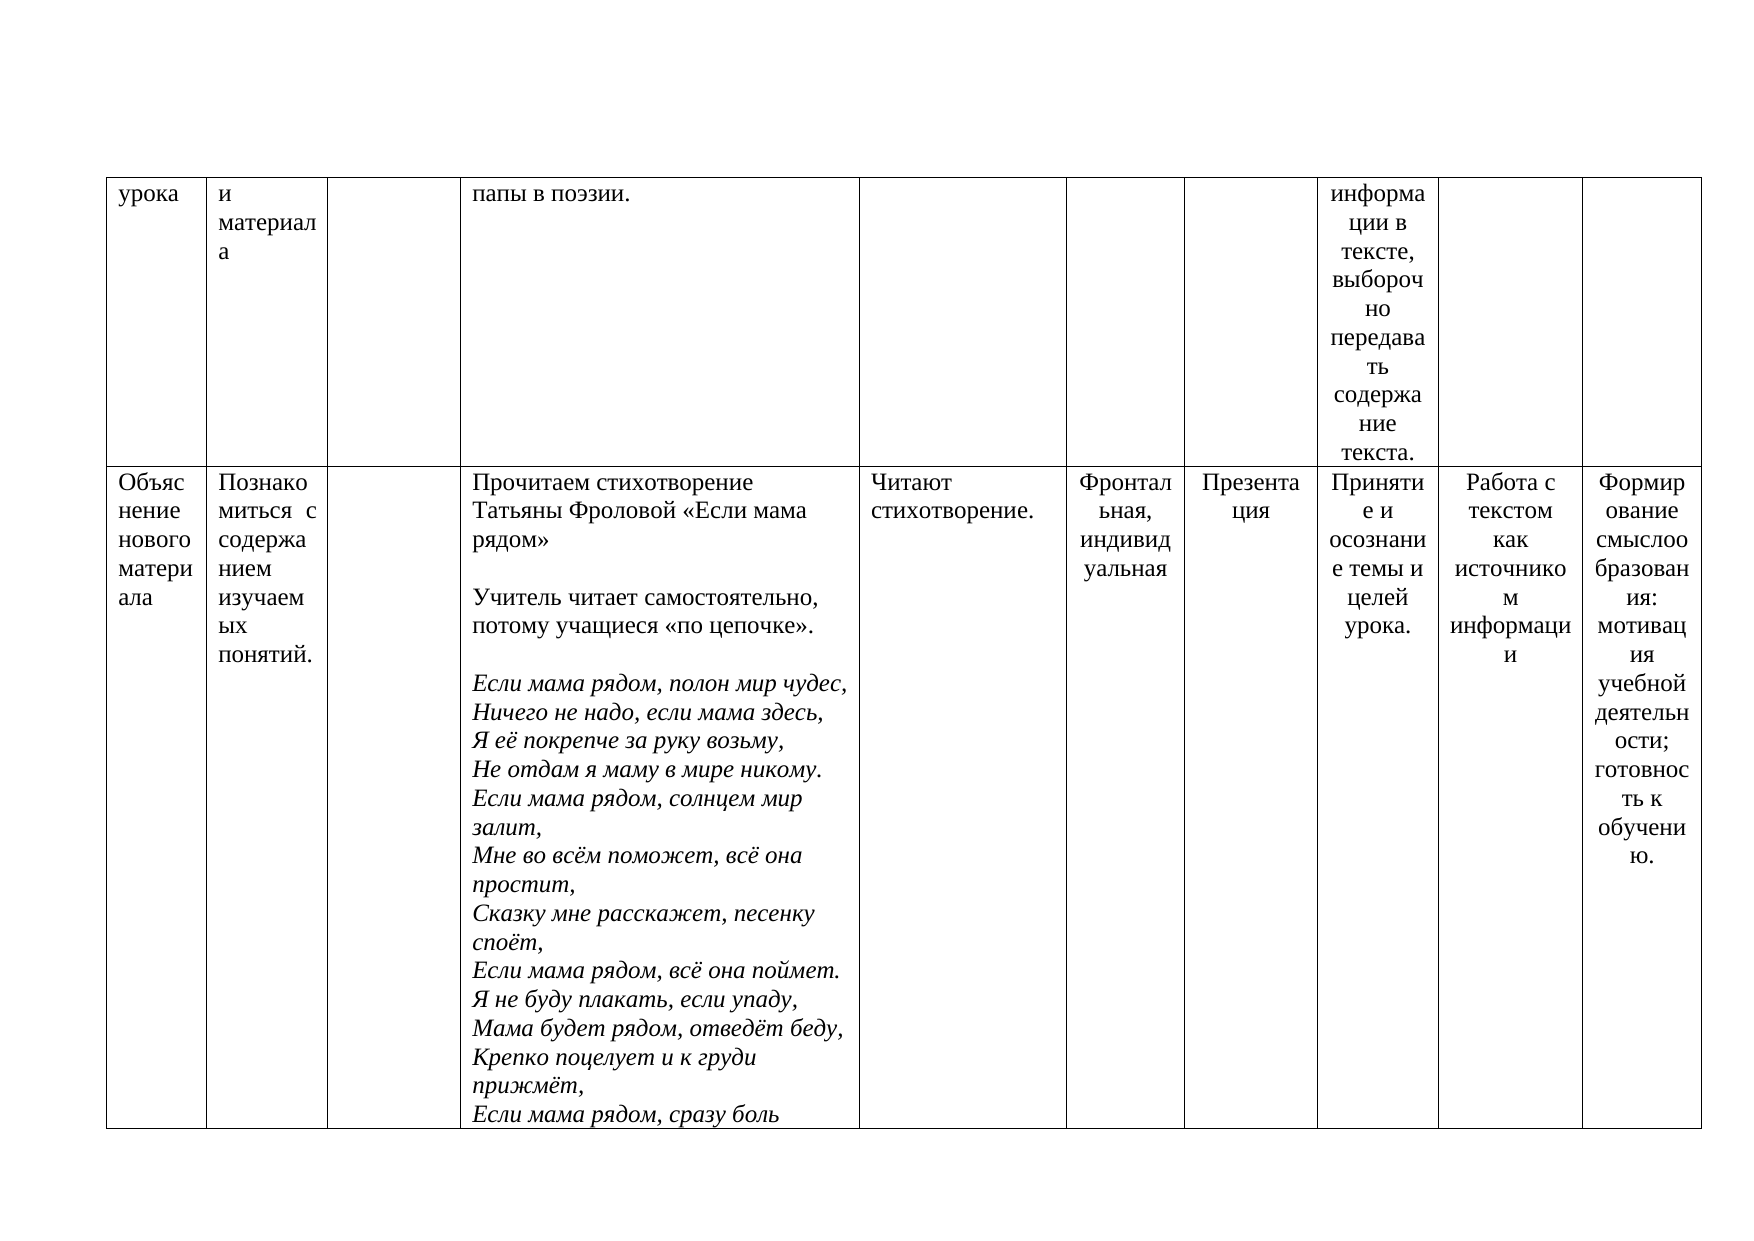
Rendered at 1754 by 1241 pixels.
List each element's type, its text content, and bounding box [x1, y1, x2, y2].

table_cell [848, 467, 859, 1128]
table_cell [860, 178, 1066, 466]
table_cell - [1185, 178, 1317, 466]
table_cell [1318, 178, 1438, 466]
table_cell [207, 467, 327, 1128]
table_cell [207, 178, 327, 466]
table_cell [1318, 467, 1438, 1128]
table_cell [107, 467, 206, 1128]
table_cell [1067, 178, 1184, 466]
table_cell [1583, 467, 1701, 1128]
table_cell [860, 467, 1066, 1128]
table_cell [1583, 178, 1701, 466]
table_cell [1067, 467, 1184, 1128]
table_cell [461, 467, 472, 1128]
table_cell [1439, 467, 1582, 1128]
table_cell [107, 178, 206, 466]
table_cell Презентация [1185, 467, 1317, 1128]
table_cell [328, 467, 460, 1128]
table_cell [328, 178, 460, 466]
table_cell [1439, 178, 1582, 466]
